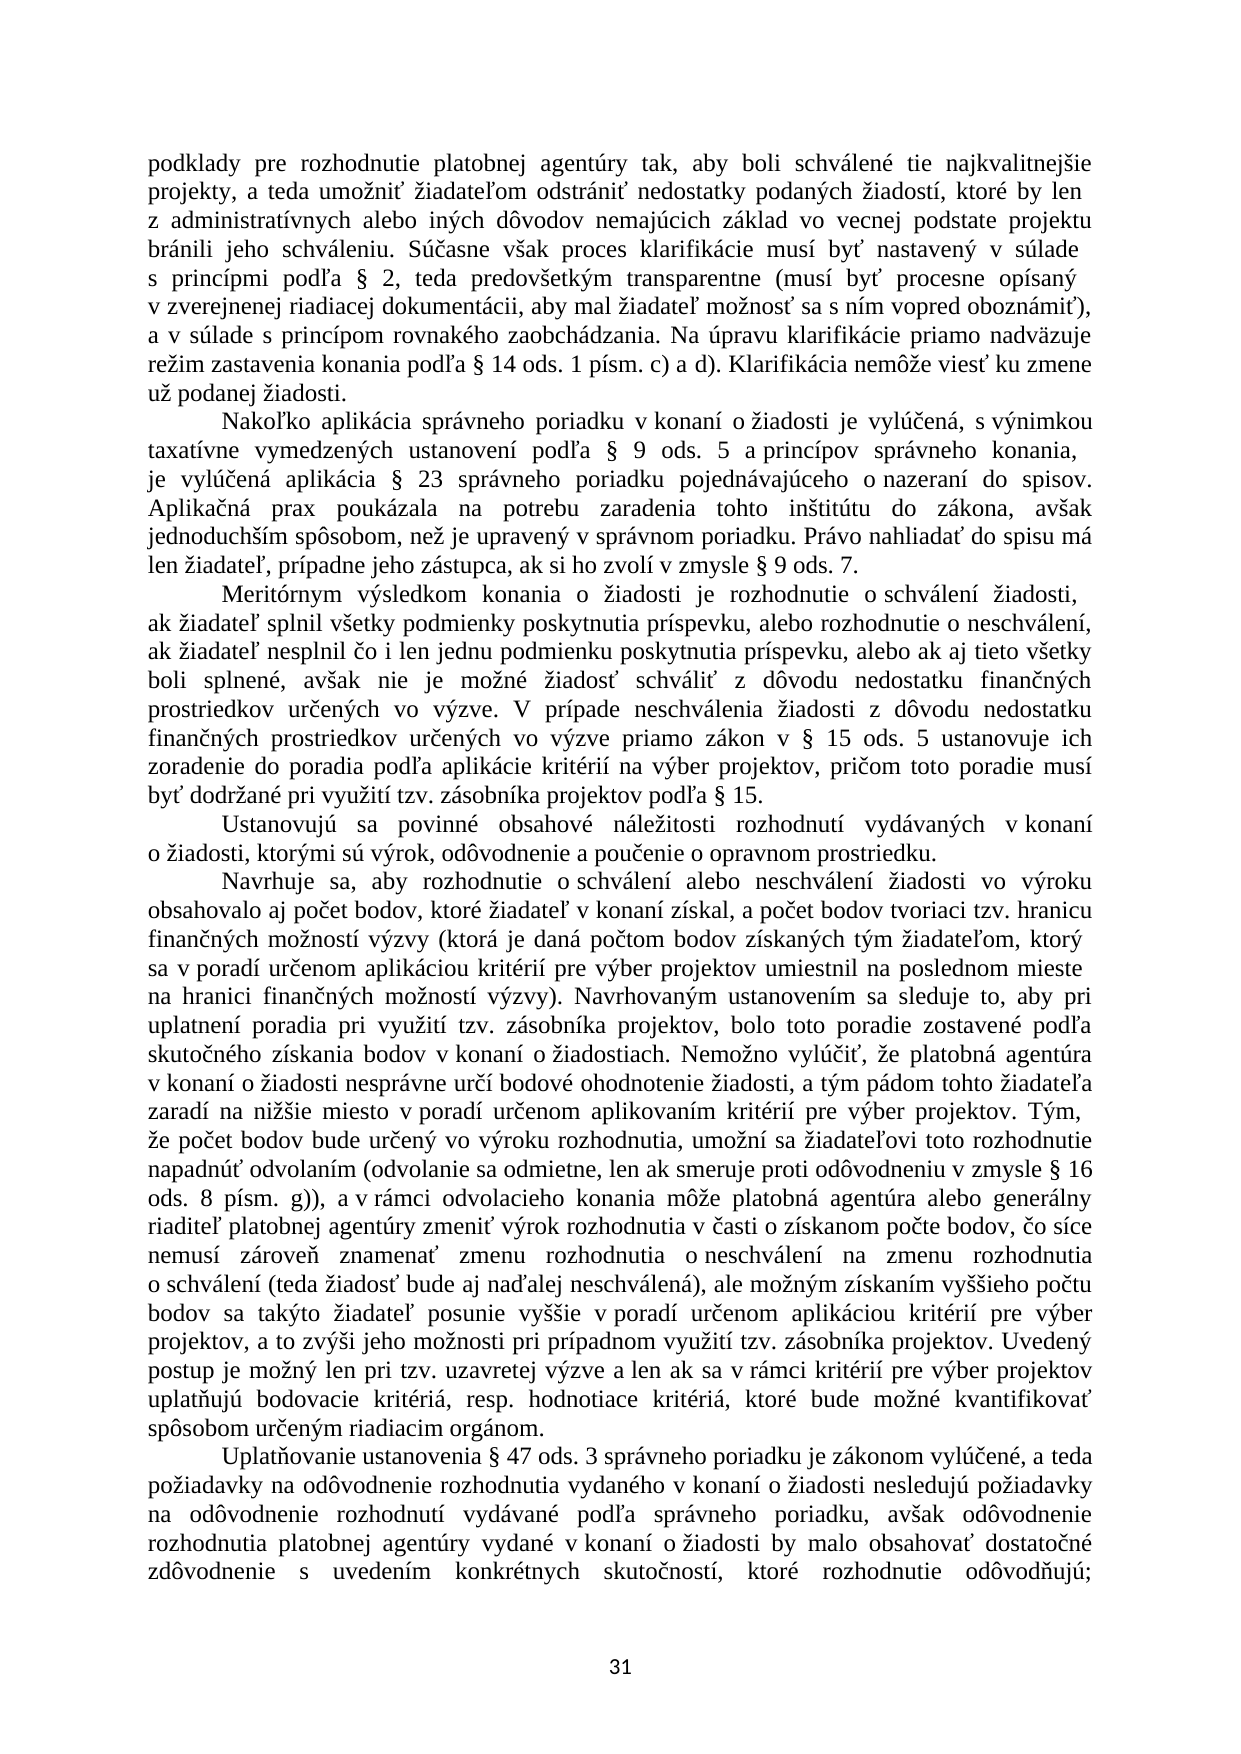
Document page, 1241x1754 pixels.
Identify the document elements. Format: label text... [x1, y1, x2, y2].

text Ustanovujú sa povinné obsahové náležitosti rozhodnutí vydávaných v konaní o žiadosti, ktorými sú výrok, odôvodnenie a poučenie o opravnom prostriedku. [148, 809, 1093, 866]
text Meritórnym výsledkom konania o žiadosti je rozhodnutie o schválení žiadosti, ak žiadateľ splnil všetky podmienky poskytnutia príspevku, alebo rozhodnutie o neschválení, ak žiadateľ nesplnil čo i len jednu podmienku poskytnutia príspevku, alebo ak aj tieto všetky boli splnené, avšak nie je možné žiadosť schváliť z dôvodu nedostatku finančných prostriedkov určených vo výzve. V prípade neschválenia žiadosti z dôvodu nedostatku finančných prostriedkov určených vo výzve priamo zákon v § 15 ods. 5 ustanovuje ich zoradenie do poradia podľa aplikácie kritérií na výber projektov, pričom toto poradie musí byť dodržané pri využití tzv. zásobníka projektov podľa § 15. [148, 579, 1093, 809]
text Navrhuje sa, aby rozhodnutie o schválení alebo neschválení žiadosti vo výroku obsahovalo aj počet bodov, ktoré žiadateľ v konaní získal, a počet bodov tvoriaci tzv. hranicu finančných možností výzvy (ktorá je daná počtom bodov získaných tým žiadateľom, ktorý sa v poradí určenom aplikáciou kritérií pre výber projektov umiestnil na poslednom mieste na hranici finančných možností výzvy). Navrhovaným ustanovením sa sleduje to, aby pri uplatnení poradia pri využití tzv. zásobníka projektov, bolo toto poradie zostavené podľa skutočného získania bodov v konaní o žiadostiach. Nemožno vylúčiť, že platobná agentúra v konaní o žiadosti nesprávne určí bodové ohodnotenie žiadosti, a tým pádom tohto žiadateľa zaradí na nižšie miesto v poradí určenom aplikovaním kritérií pre výber projektov. Tým, že počet bodov bude určený vo výroku rozhodnutia, umožní sa žiadateľovi toto rozhodnutie napadnúť odvolaním (odvolanie sa odmietne, len ak smeruje proti odôvodneniu v zmysle § 16 ods. 8 písm. g)), a v rámci odvolacieho konania môže platobná agentúra alebo generálny riaditeľ platobnej agentúry zmeniť výrok rozhodnutia v časti o získanom počte bodov, čo síce nemusí zároveň znamenať zmenu rozhodnutia o neschválení na zmenu rozhodnutia o schválení (teda žiadosť bude aj naďalej neschválená), ale možným získaním vyššieho počtu bodov sa takýto žiadateľ posunie vyššie v poradí určenom aplikáciou kritérií pre výber projektov, a to zvýši jeho možnosti pri prípadnom využití tzv. zásobníka projektov. Uvedený postup je možný len pri tzv. uzavretej výzve a len ak sa v rámci kritérií pre výber projektov uplatňujú bodovacie kritériá, resp. hodnotiace kritériá, ktoré bude možné kvantifikovať spôsobom určeným riadiacim orgánom. [148, 866, 1093, 1441]
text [148, 148, 1093, 406]
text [148, 1441, 1093, 1585]
text Nakoľko aplikácia správneho poriadku v konaní o žiadosti je vylúčená, s výnimkou taxatívne vymedzených ustanovení podľa § 9 ods. 5 a princípov správneho konania, je vylúčená aplikácia § 23 správneho poriadku pojednávajúceho o nazeraní do spisov. Aplikačná prax poukázala na potrebu zaradenia tohto inštitútu do zákona, avšak jednoduchším spôsobom, než je upravený v správnom poriadku. Právo nahliadať do spisu má len žiadateľ, prípadne jeho zástupca, ak si ho zvolí v zmysle § 9 ods. 7. [148, 406, 1093, 579]
